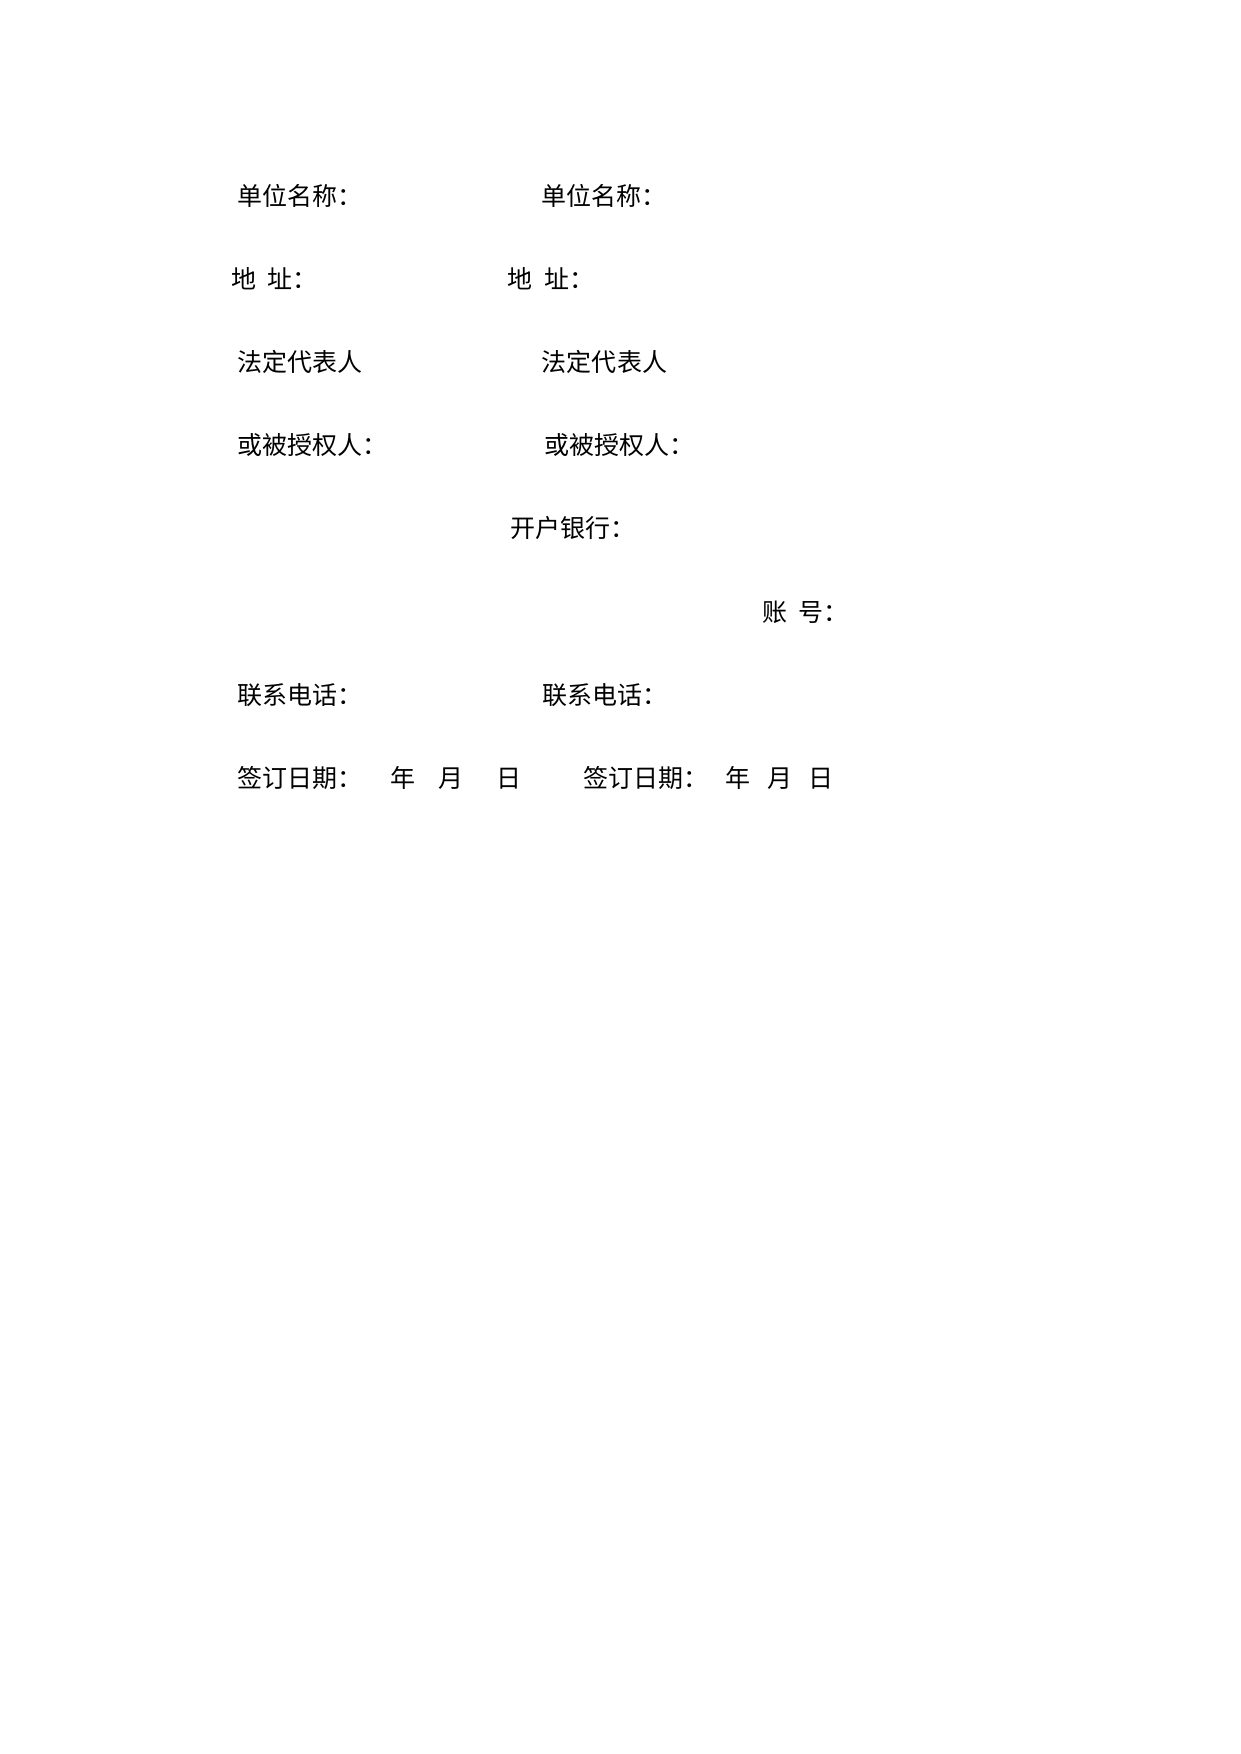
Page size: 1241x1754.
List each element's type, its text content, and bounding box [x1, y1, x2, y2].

text 单位名称： 单位名称： [187, 162, 1053, 227]
text 地 址： 地 址： [231, 245, 1053, 310]
text 法定代表人 法定代表人 [187, 328, 1053, 393]
text 联系电话： 联系电话： [187, 661, 1053, 726]
text 开户银行： [187, 494, 1053, 559]
text 账 号： [187, 578, 1053, 643]
text 或被授权人： 或被授权人： [187, 411, 1053, 476]
text 签订日期： 年 月 日 签订日期： 年 月 日 [187, 744, 1053, 809]
